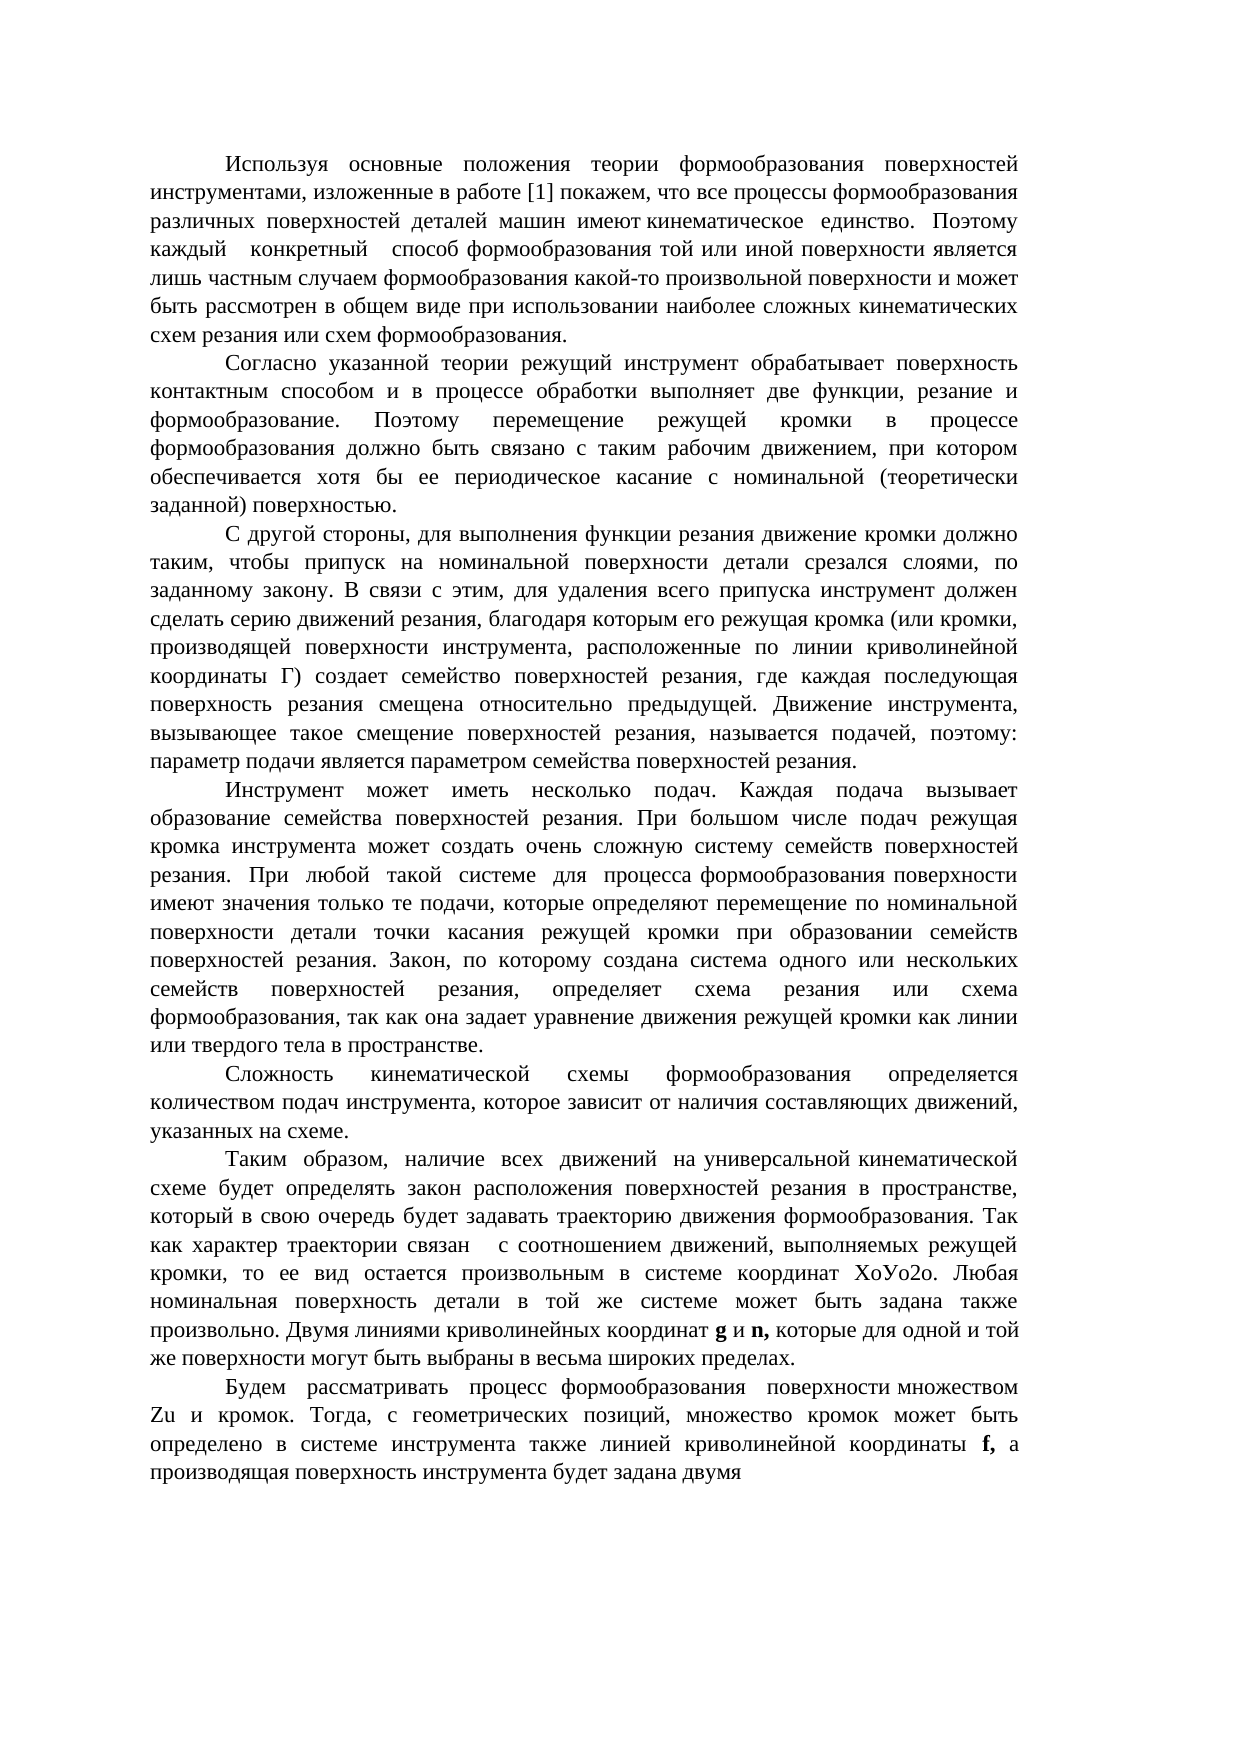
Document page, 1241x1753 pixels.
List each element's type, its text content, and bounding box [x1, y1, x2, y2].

text Сложность кинематической схемы формообразования определяется количеством подач инструмента, которое зависит от наличия составляющих движений, указанных на схеме. [150, 1060, 1019, 1143]
text Таким образом, наличие всех движений на универсальной кинематической схеме будет определять закон расположения поверхностей резания в пространстве, который в свою очередь будет задавать траекторию движения формообразования. Так как характер траектории связан с соотношением движений, выполняемых режущей кромки, то ее вид остается произвольным в системе координат ХоУо2о. Любая номинальная поверхность детали в той же системе может быть задана также произвольно. Двумя линиями криволинейных координат g и n, которые для одной и той же поверхности могут быть выбраны в весьма широких пределах. [150, 1145, 1019, 1371]
text Используя основные положения теории формообразования поверхностей инструментами, изложенные в работе [1] покажем, что все процессы формообразования различных поверхностей деталей машин имеют кинематическое единство. Поэтому каждый конкретный способ формообразования той или иной поверхности является лишь частным случаем формообразования какой-то произвольной поверхности и может быть рассмотрен в общем виде при использовании наиболее сложных кинематических схем резания или схем формообразования. [150, 150, 1019, 347]
text Будем рассматривать процесс формообразования поверхности множеством Zu и кромок. Тогда, с геометрических позиций, множество кромок может быть определено в системе инструмента также линией криволинейной координаты f, а производящая поверхность инструмента будет задана двумя [150, 1373, 1019, 1484]
text Инструмент может иметь несколько подач. Каждая подача вызывает образование семейства поверхностей резания. При большом числе подач режущая кромка инструмента может создать очень сложную систему семейств поверхностей резания. При любой такой системе для процесса формообразования поверхности имеют значения только те подачи, которые определяют перемещение по номинальной поверхности детали точки касания режущей кромки при образовании семейств поверхностей резания. Закон, по которому создана система одного или нескольких семейств поверхностей резания, определяет схема резания или схема формообразования, так как она задает уравнение движения режущей кромки как линии или твердого тела в пространстве. [150, 776, 1019, 1058]
text С другой стороны, для выполнения функции резания движение кромки должно таким, чтобы припуск на номинальной поверхности детали срезался слоями, по заданному закону. В связи с этим, для удаления всего припуска инструмент должен сделать серию движений резания, благодаря которым его режущая кромка (или кромки, производящей поверхности инструмента, расположенные по линии криволинейной координаты Г) создает семейство поверхностей резания, где каждая последующая поверхность резания смещена относительно предыдущей. Движение инструмента, вызывающее такое смещение поверхностей резания, называется подачей, поэтому: параметр подачи является параметром семейства поверхностей резания. [150, 520, 1019, 773]
text Согласно указанной теории режущий инструмент обрабатывает поверхность контактным способом и в процессе обработки выполняет две функции, резание и формообразование. Поэтому перемещение режущей кромки в процессе формообразования должно быть связано с таким рабочим движением, при котором обеспечивается хотя бы ее периодическое касание с номинальной (теоретически заданной) поверхностью. [150, 349, 1019, 518]
